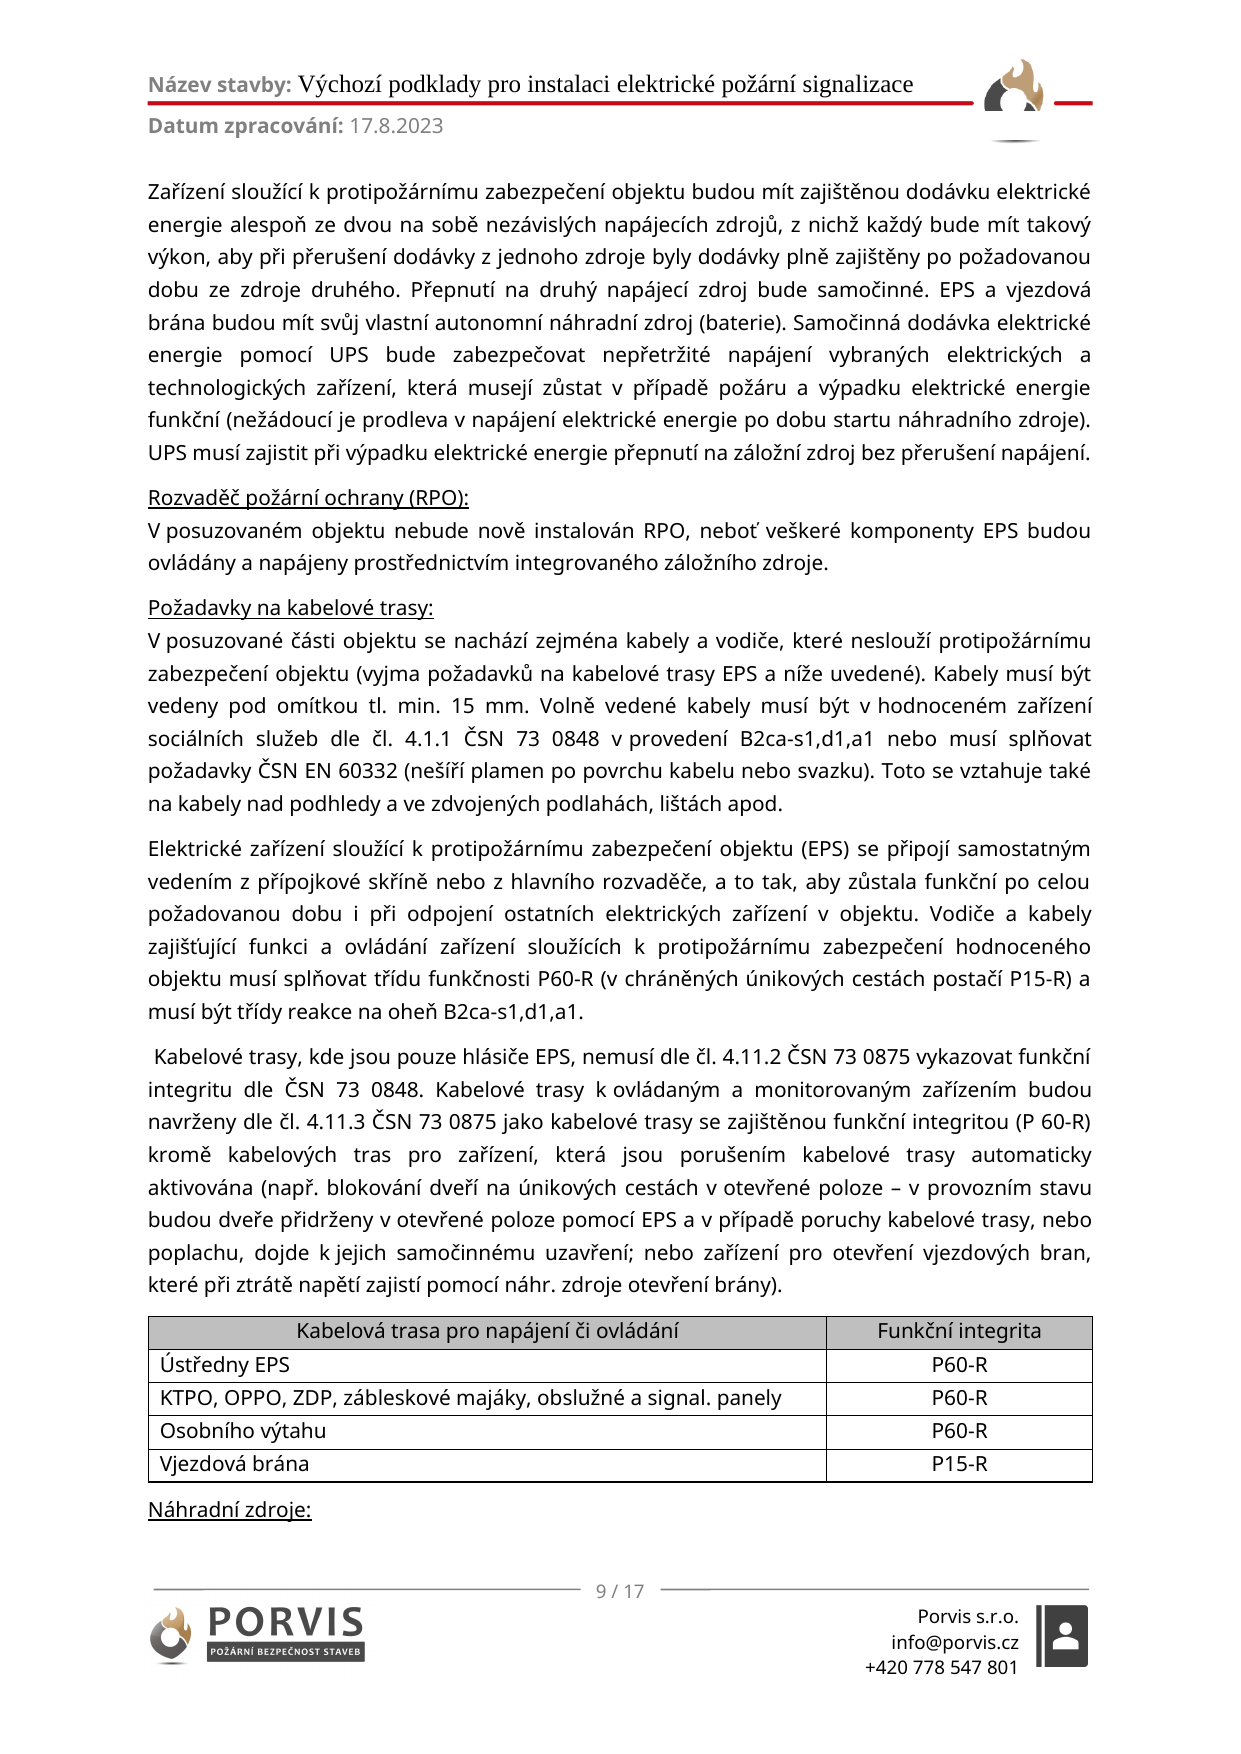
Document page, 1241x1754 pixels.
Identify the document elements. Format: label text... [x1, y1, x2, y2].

table_header Funkční integrita [827, 1317, 1092, 1349]
text V posuzované části objektu se nachází zejména kabely a vodiče, které neslouží protipožárnímu zabezpečení objektu (vyjma požadavků na kabelové trasy EPS a níže uvedené). Kabely musí být vedeny pod omítkou tl. min. 15 mm. Volně vedené kabely musí být v hodnoceném zařízení sociálních služeb dle čl. 4.1.1 ČSN 73 0848 v provedení B2ca-s1,d1,a1 nebo musí splňovat požadavky ČSN EN 60332 (nešíří plamen po povrchu kabelu nebo svazku). Toto se vztahuje také na kabely nad podhledy a ve zdvojených podlahách, lištách apod. [148, 626, 1092, 817]
table_cell P15-R [827, 1450, 1092, 1481]
text Rozvaděč požární ochrany (RPO): [148, 483, 1092, 512]
table_cell P60-R [827, 1416, 1092, 1448]
text Požadavky na kabelové trasy: [148, 593, 1092, 622]
table_cell P60-R [827, 1350, 1092, 1382]
text Náhradní zdroje: [148, 1495, 1092, 1523]
text V posuzovaném objektu nebude nově instalován RPO, neboť veškeré komponenty EPS budou ovládány a napájeny prostřednictvím integrovaného záložního zdroje. [148, 516, 1092, 577]
table_cell Osobního výtahu [149, 1416, 826, 1448]
table_header Kabelová trasa pro napájení či ovládání [149, 1317, 826, 1349]
table_cell P60-R [827, 1383, 1092, 1415]
text Kabelové trasy, kde jsou pouze hlásiče EPS, nemusí dle čl. 4.11.2 ČSN 73 0875 vykazovat funkční integritu dle ČSN 73 0848. Kabelové trasy k ovládaným a monitorovaným zařízením budou navrženy dle čl. 4.11.3 ČSN 73 0875 jako kabelové trasy se zajištěnou funkční integritou (P 60-R) kromě kabelových tras pro zařízení, která jsou porušením kabelové trasy automaticky aktivována (např. blokování dveří na únikových cestách v otevřené poloze – v provozním stavu budou dveře přidrženy v otevřené poloze pomocí EPS a v případě poruchy kabelové trasy, nebo poplachu, dojde k jejich samočinnému uzavření; nebo zařízení pro otevření vjezdových bran, které při ztrátě napětí zajistí pomocí náhr. zdroje otevření brány). [148, 1042, 1092, 1299]
picture [147, 21, 1093, 201]
table_cell KTPO, OPPO, ZDP, zábleskové majáky, obslužné a signal. panely [149, 1383, 826, 1415]
table_cell Ústředny EPS [149, 1350, 826, 1382]
picture [138, 1589, 377, 1678]
table_cell Vjezdová brána [149, 1450, 826, 1481]
text Zařízení sloužící k protipožárnímu zabezpečení objektu budou mít zajištěnou dodávku elektrické energie alespoň ze dvou na sobě nezávislých napájecích zdrojů, z nichž každý bude mít takový výkon, aby při přerušení dodávky z jednoho zdroje byly dodávky plně zajištěny po požadovanou dobu ze zdroje druhého. Přepnutí na druhý napájecí zdroj bude samočinné. EPS a vjezdová brána budou mít svůj vlastní autonomní náhradní zdroj (baterie). Samočinná dodávka elektrické energie pomocí UPS bude zabezpečovat nepřetržité napájení vybraných elektrických a technologických zařízení, která musejí zůstat v případě požáru a výpadku elektrické energie funkční (nežádoucí je prodleva v napájení elektrické energie po dobu startu náhradního zdroje). UPS musí zajistit při výpadku elektrické energie přepnutí na záložní zdroj bez přerušení napájení. [148, 177, 1092, 466]
text Elektrické zařízení sloužící k protipožárnímu zabezpečení objektu (EPS) se připojí samostatným vedením z přípojkové skříně nebo z hlavního rozvaděče, a to tak, aby zůstala funkční po celou požadovanou dobu i při odpojení ostatních elektrických zařízení v objektu. Vodiče a kabely zajišťující funkci a ovládání zařízení sloužících k protipožárnímu zabezpečení hodnoceného objektu musí splňovat třídu funkčnosti P60-R (v chráněných únikových cestách postačí P15-R) a musí být třídy reakce na oheň B2ca-s1,d1,a1. [148, 834, 1092, 1026]
picture [1022, 1596, 1103, 1676]
